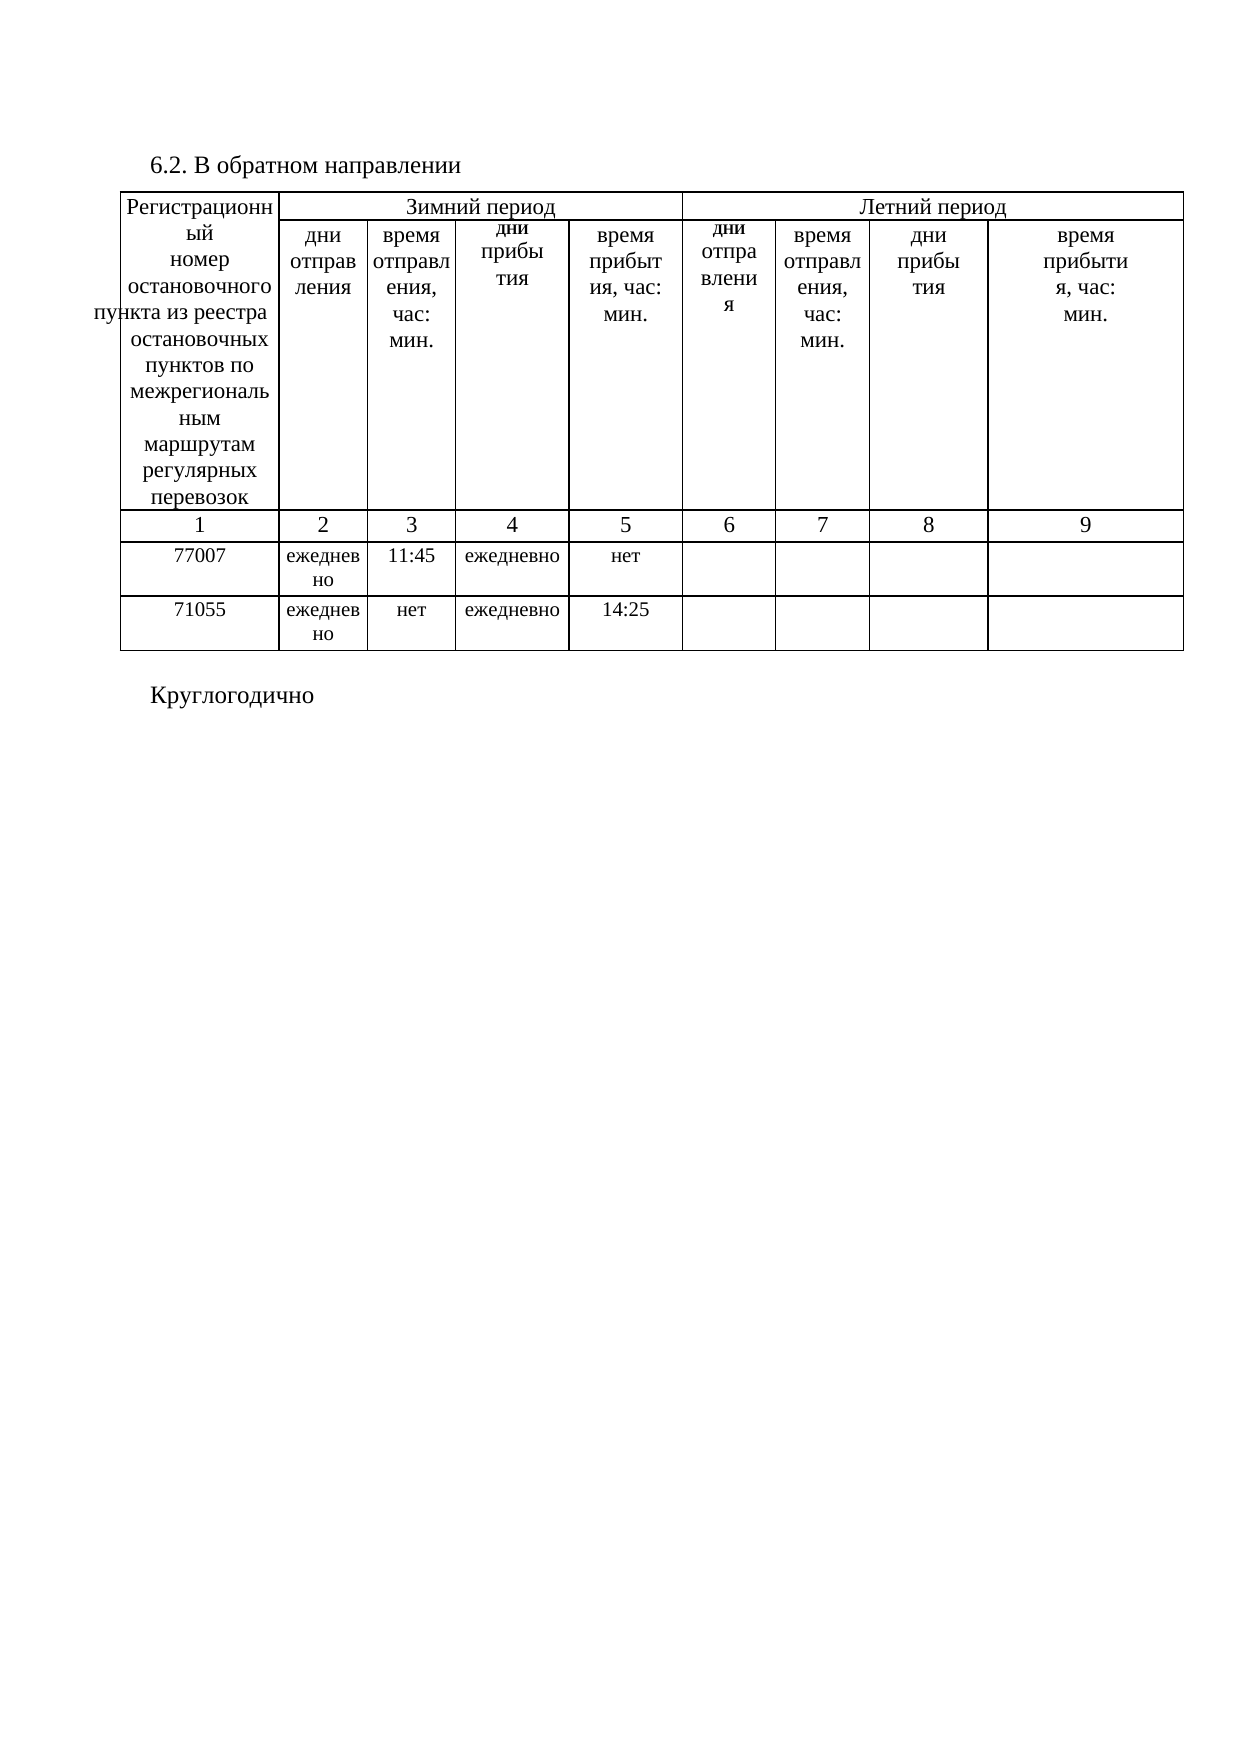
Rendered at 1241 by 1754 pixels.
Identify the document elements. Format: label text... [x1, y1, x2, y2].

table_cell [776, 543, 869, 595]
table_cell дни прибы тия [870, 221, 987, 509]
table_cell ежедневно [280, 543, 367, 595]
table_cell 3 [368, 511, 455, 541]
table_cell [989, 597, 1183, 650]
table_header Зимний период [280, 193, 682, 219]
table_cell ДНИ прибы тия [456, 221, 568, 509]
table_cell ежедневно [456, 543, 568, 595]
table_cell [989, 543, 1183, 595]
table_cell время отправл ения, час: мин. [368, 221, 455, 509]
table_cell [683, 543, 775, 595]
table_cell ежедневно [280, 597, 367, 650]
table_cell 11:45 [368, 543, 455, 595]
table_cell [683, 597, 775, 650]
table_cell [870, 597, 987, 650]
table_cell ДНИ отпра влени я [683, 221, 775, 509]
table_cell 14:25 [570, 597, 682, 650]
table_cell дни отправ ления [280, 221, 367, 509]
table_header Летний период [683, 193, 1183, 219]
table_cell 9 [989, 511, 1183, 541]
table_cell [776, 597, 869, 650]
text Круглогодично [150, 680, 1090, 709]
table_cell [870, 543, 987, 595]
table_cell нет [570, 543, 682, 595]
text 6.2. В обратном направлении [150, 150, 1090, 179]
table_cell ежедневно [456, 597, 568, 650]
table_cell время отправл ения, час: мин. [776, 221, 869, 509]
table_cell нет [368, 597, 455, 650]
table_cell 1 [121, 511, 278, 541]
table_cell 5 [570, 511, 682, 541]
table_cell 71055 [121, 597, 278, 650]
table_cell 6 [683, 511, 775, 541]
table_cell время прибыт ия, час: мин. [570, 221, 682, 509]
table_cell 4 [456, 511, 568, 541]
table_cell 8 [870, 511, 987, 541]
table_cell 77007 [121, 543, 278, 595]
table_header Регистрационный номер остановочного пункта из реестра остановочных пунктов по межрегиональным маршрутам регулярных перевозок [121, 193, 278, 509]
table_cell 2 [280, 511, 367, 541]
table_cell время прибыти я, час: мин. [989, 221, 1183, 509]
table_cell 7 [776, 511, 869, 541]
